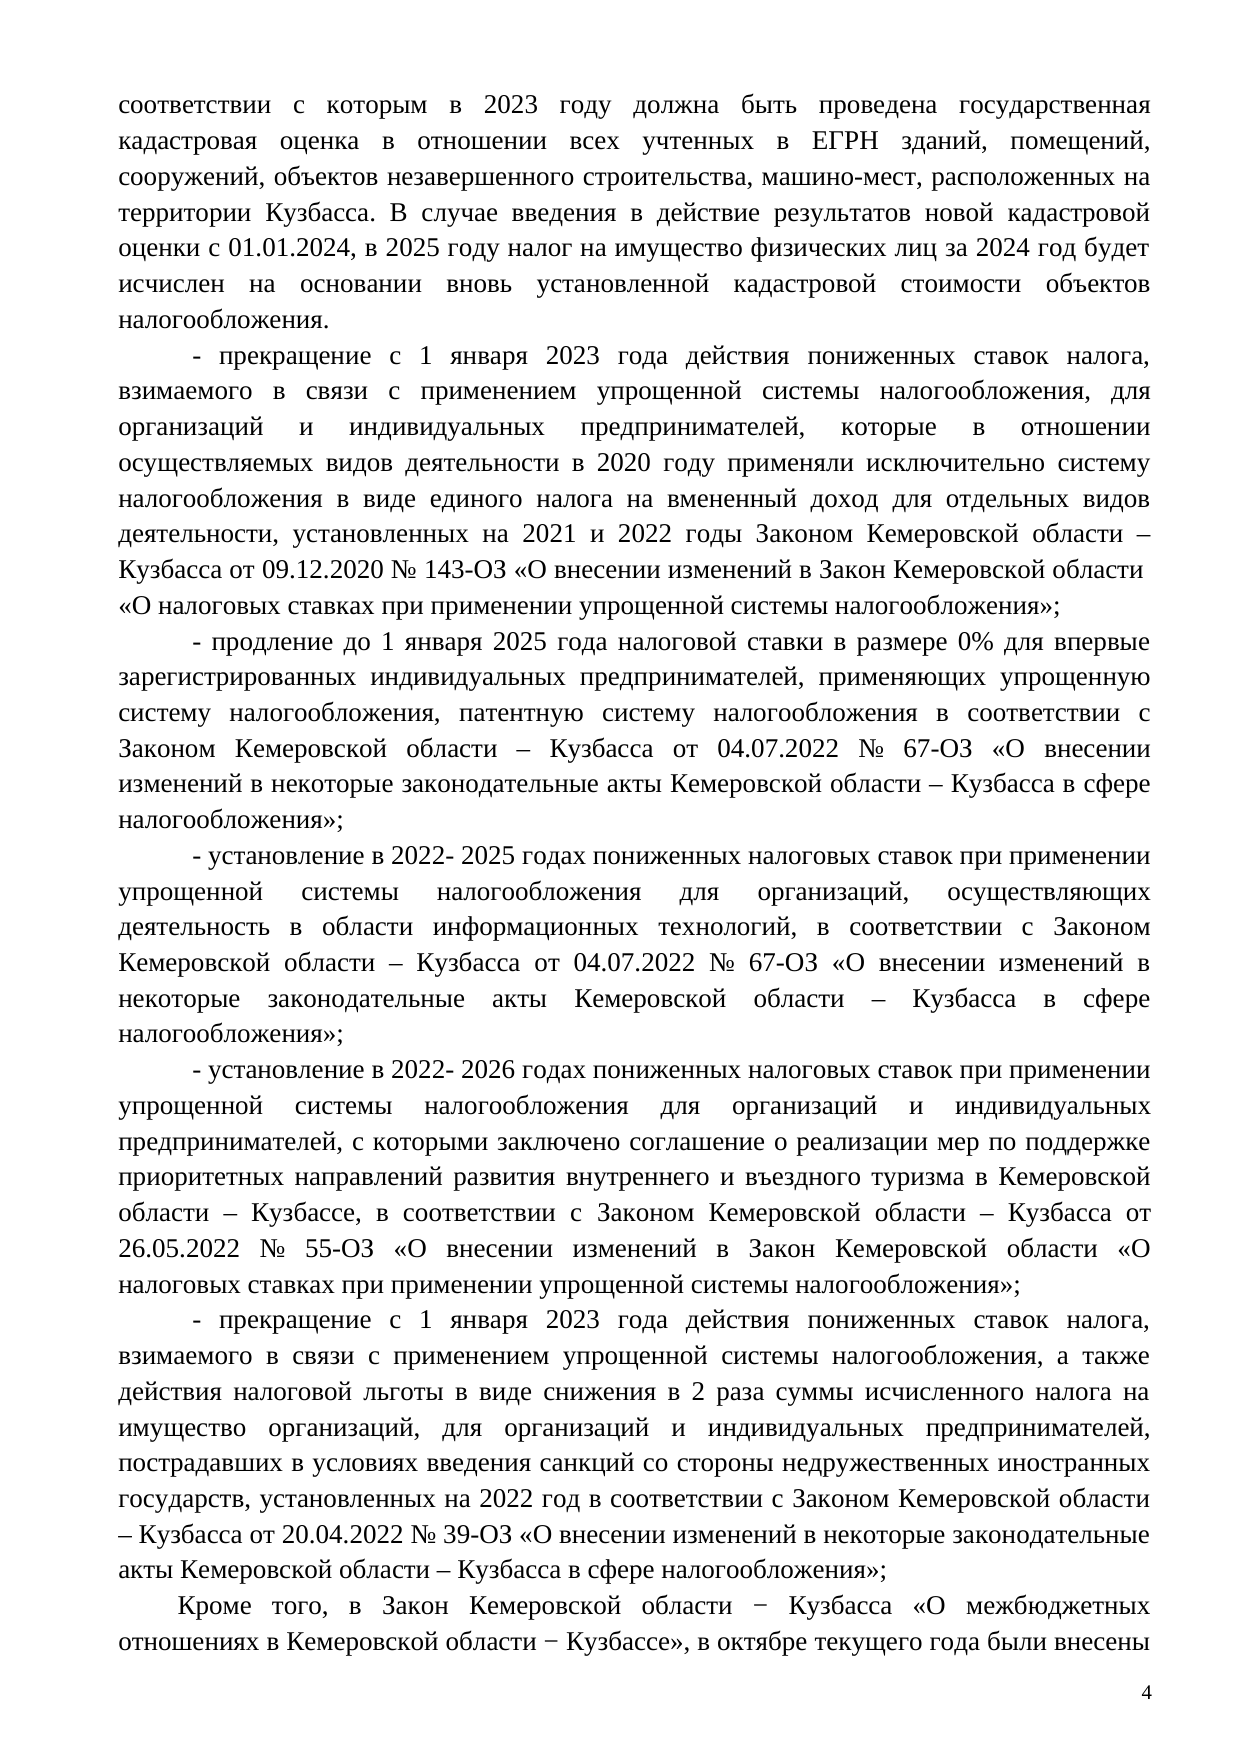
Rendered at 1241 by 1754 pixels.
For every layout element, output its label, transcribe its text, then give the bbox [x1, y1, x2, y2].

text - продление до 1 января 2025 года налоговой ставки в размере 0% для впервые зарегистрированных индивидуальных предпринимателей, применяющих упрощенную систему налогообложения, патентную систему налогообложения в соответствии с Законом Кемеровской области – Кузбасса от 04.07.2022 № 67-ОЗ «О внесении изменений в некоторые законодательные акты Кемеровской области – Кузбасса в сфере налогообложения»; [118, 624, 1152, 834]
text - установление в 2022- 2025 годах пониженных налоговых ставок при применении упрощенной системы налогообложения для организаций, осуществляющих деятельность в области информационных технологий, в соответствии с Законом Кемеровской области – Кузбасса от 04.07.2022 № 67-ОЗ «О внесении изменений в некоторые законодательные акты Кемеровской области – Кузбасса в сфере налогообложения»; [118, 839, 1152, 1049]
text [118, 1589, 1152, 1656]
text - прекращение с 1 января 2023 года действия пониженных ставок налога, взимаемого в связи с применением упрощенной системы налогообложения, а также действия налоговой льготы в виде снижения в 2 раза суммы исчисленного налога на имущество организаций, для организаций и индивидуальных предпринимателей, пострадавших в условиях введения санкций со стороны недружественных иностранных государств, установленных на 2022 год в соответствии с Законом Кемеровской области – Кузбасса от 20.04.2022 № 39-ОЗ «О внесении изменений в некоторые законодательные акты Кемеровской области – Кузбасса в сфере налогообложения»; [118, 1303, 1152, 1585]
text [118, 89, 1152, 334]
text - прекращение с 1 января 2023 года действия пониженных ставок налога, взимаемого в связи с применением упрощенной системы налогообложения, для организаций и индивидуальных предпринимателей, которые в отношении осуществляемых видов деятельности в 2020 году применяли исключительно систему налогообложения в виде единого налога на вмененный доход для отдельных видов деятельности, установленных на 2021 и 2022 годы Законом Кемеровской области – Кузбасса от 09.12.2020 № 143-ОЗ «О внесении изменений в Закон Кемеровской области «О налоговых ставках при применении упрощенной системы налогообложения»; [118, 339, 1152, 620]
text - установление в 2022- 2026 годах пониженных налоговых ставок при применении упрощенной системы налогообложения для организаций и индивидуальных предпринимателей, с которыми заключено соглашение о реализации мер по поддержке приоритетных направлений развития внутреннего и въездного туризма в Кемеровской области – Кузбассе, в соответствии с Законом Кемеровской области – Кузбасса от 26.05.2022 № 55-ОЗ «О внесении изменений в Закон Кемеровской области «О налоговых ставках при применении упрощенной системы налогообложения»; [118, 1053, 1152, 1299]
